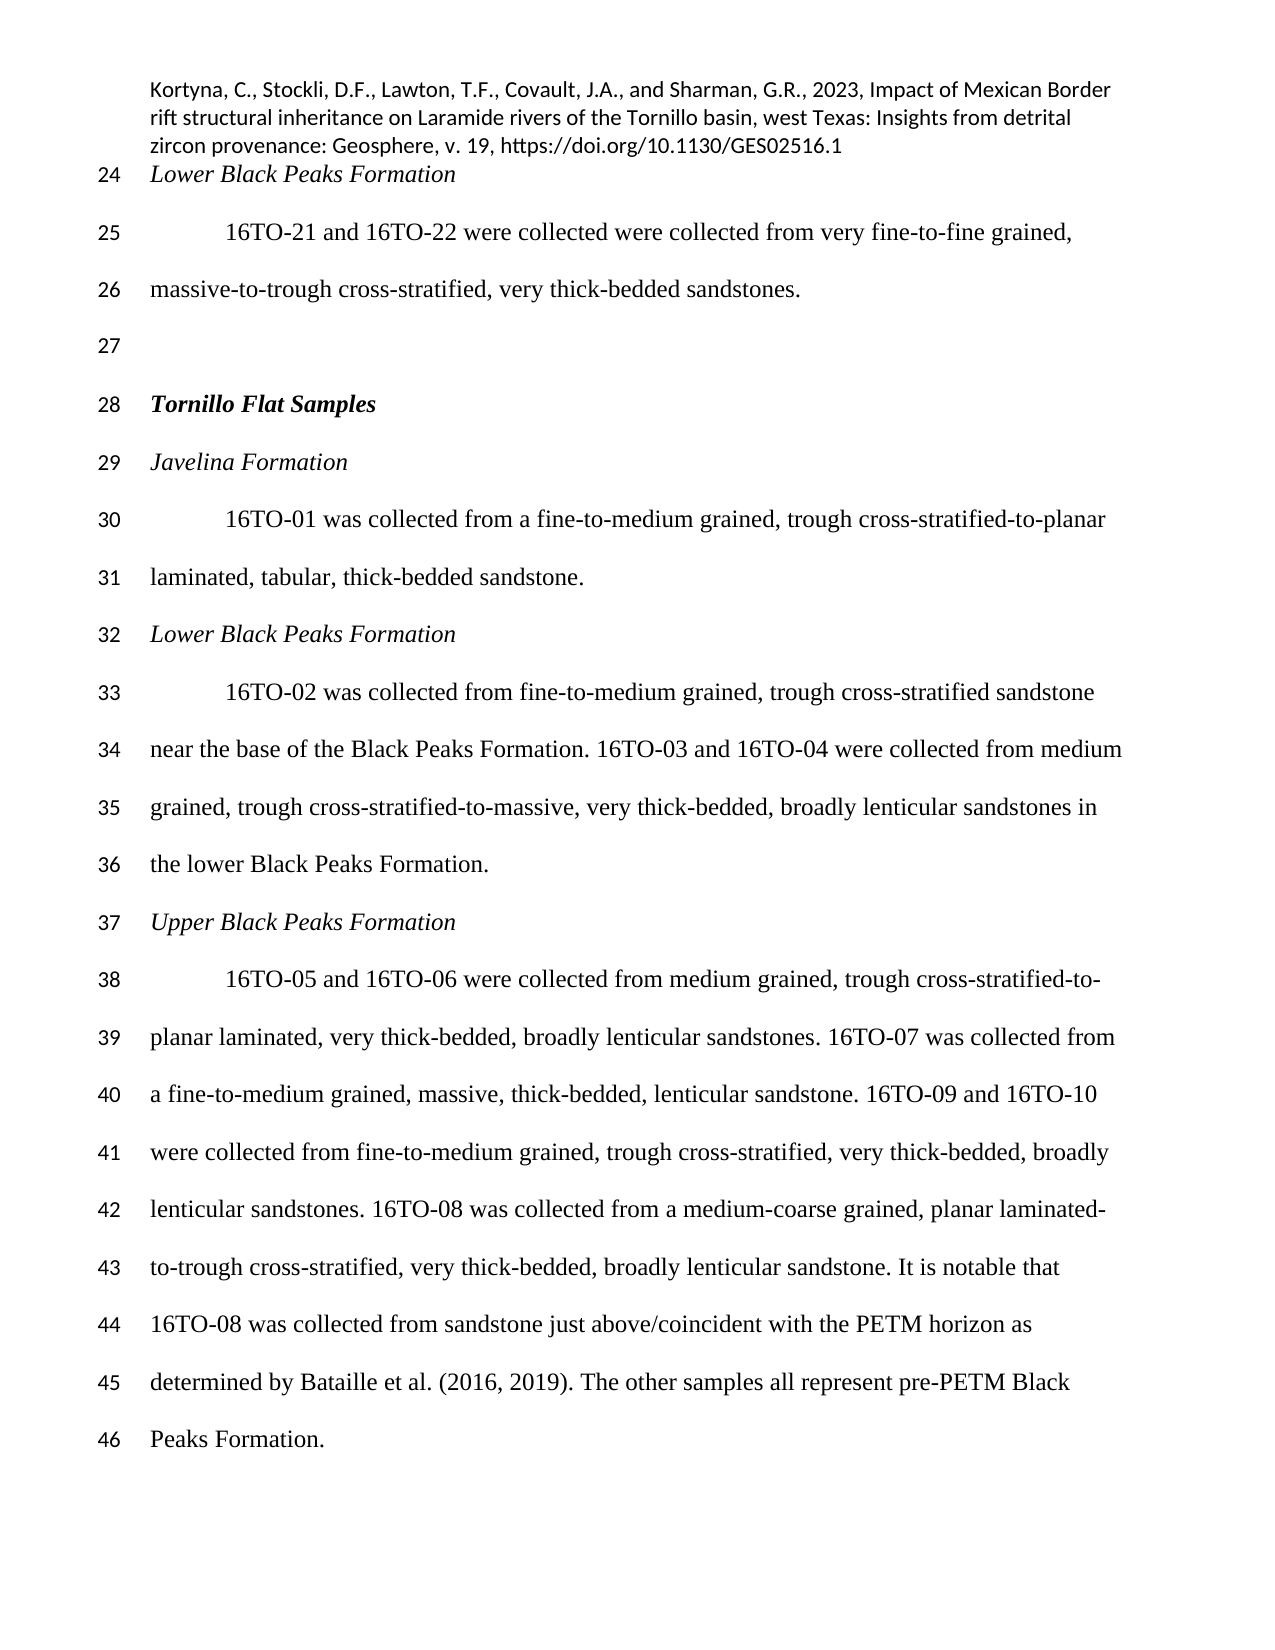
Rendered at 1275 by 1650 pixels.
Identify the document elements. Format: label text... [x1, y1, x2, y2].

text Lower Black Peaks Formation [150, 159, 1125, 188]
text Upper Black Peaks Formation [150, 907, 1125, 935]
text 16TO-05 and 16TO-06 were collected from medium grained, trough cross-stratified-to-planar laminated, very thick-bedded, broadly lenticular sandstones. 16TO-07 was collected from a fine-to-medium grained, massive, thick-bedded, lenticular sandstone. 16TO-09 and 16TO-10 were collected from fine-to-medium grained, trough cross-stratified, very thick-bedded, broadly lenticular sandstones. 16TO-08 was collected from a medium-coarse grained, planar laminated-to-trough cross-stratified, very thick-bedded, broadly lenticular sandstone. It is notable that 16TO-08 was collected from sandstone just above/coincident with the PETM horizon as determined by Bataille et al. (2016, 2019). The other samples all represent pre-PETM Black Peaks Formation. [150, 964, 1125, 1453]
text Tornillo Flat Samples [150, 389, 1125, 418]
text Javelina Formation [150, 447, 1125, 475]
text Lower Black Peaks Formation [150, 619, 1125, 648]
text 16TO-01 was collected from a fine-to-medium grained, trough cross-stratified-to-planar laminated, tabular, thick-bedded sandstone. [150, 504, 1125, 590]
text 16TO-21 and 16TO-22 were collected were collected from very fine-to-fine grained, massive-to-trough cross-stratified, very thick-bedded sandstones. [150, 217, 1125, 303]
text 16TO-02 was collected from fine-to-medium grained, trough cross-stratified sandstone near the base of the Black Peaks Formation. 16TO-03 and 16TO-04 were collected from medium grained, trough cross-stratified-to-massive, very thick-bedded, broadly lenticular sandstones in the lower Black Peaks Formation. [150, 677, 1125, 878]
